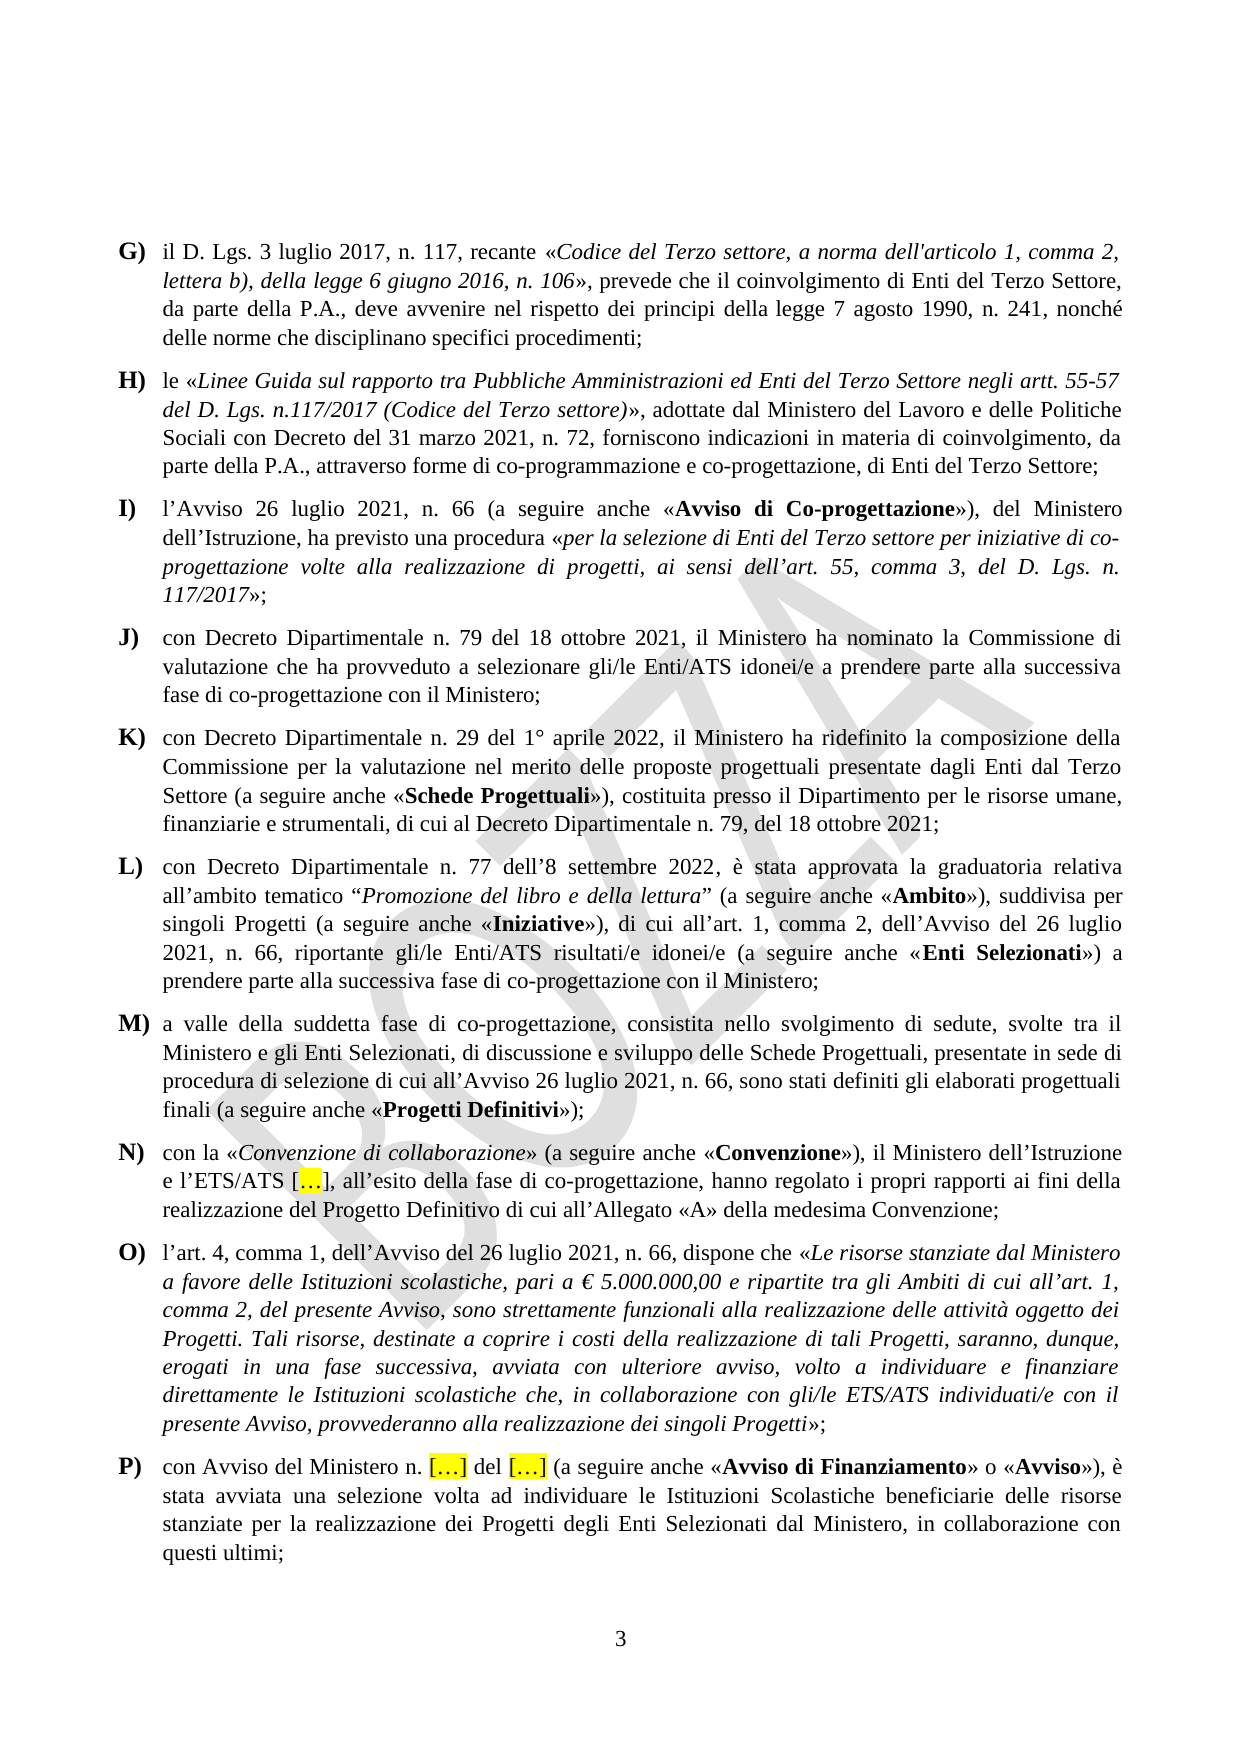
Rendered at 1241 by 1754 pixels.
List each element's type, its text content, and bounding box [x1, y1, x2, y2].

list le «Linee Guida sul rapporto tra Pubbliche Amministrazioni ed Enti del Terzo Settore negli artt. 55-57 del D. Lgs. n.117/2017 (Codice del Terzo settore)», adottate dal Ministero del Lavoro e delle Politiche Sociali con Decreto del 31 marzo 2021, n. 72, forniscono indicazioni in materia di coinvolgimento, da parte della P.A., attraverso forme di co-programmazione e co-progettazione, di Enti del Terzo Settore; [118, 365, 1123, 479]
list con Decreto Dipartimentale n. 29 del 1° aprile 2022, il Ministero ha ridefinito la composizione della Commissione per la valutazione nel merito delle proposte progettuali presentate dagli Enti dal Terzo Settore (a seguire anche «Schede Progettuali»), costituita presso il Dipartimento per le risorse umane, finanziarie e strumentali, di cui al Decreto Dipartimentale n. 79, del 18 ottobre 2021; [118, 722, 1123, 836]
list a valle della suddetta fase di co-progettazione, consistita nello svolgimento di sedute, svolte tra il Ministero e gli Enti Selezionati, di discussione e sviluppo delle Schede Progettuali, presentate in sede di procedura di selezione di cui all’Avviso 26 luglio 2021, n. 66, sono stati definiti gli elaborati progettuali finali (a seguire anche «Progetti Definitivi»); [118, 1008, 1123, 1122]
list l’Avviso 26 luglio 2021, n. 66 (a seguire anche «Avviso di Co-progettazione»), del Ministero dell’Istruzione, ha previsto una procedura «per la selezione di Enti del Terzo settore per iniziative di co-progettazione volte alla realizzazione di progetti, ai sensi dell’art. 55, comma 3, del D. Lgs. n. 117/2017»; [118, 493, 1123, 608]
list con Decreto Dipartimentale n. 79 del 18 ottobre 2021, il Ministero ha nominato la Commissione di valutazione che ha provveduto a selezionare gli/le Enti/ATS idonei/e a prendere parte alla successiva fase di co-progettazione con il Ministero; [118, 622, 1123, 708]
list il D. Lgs. 3 luglio 2017, n. 117, recante «Codice del Terzo settore, a norma dell'articolo 1, comma 2, lettera b), della legge 6 giugno 2016, n. 106», prevede che il coinvolgimento di Enti del Terzo Settore, da parte della P.A., deve avvenire nel rispetto dei principi della legge 7 agosto 1990, n. 241, nonché delle norme che disciplinano specifici procedimenti; [118, 236, 1123, 350]
list con la «Convenzione di collaborazione» (a seguire anche «Convenzione»), il Ministero dell’Istruzione e l’ETS/ATS […], all’esito della fase di co-progettazione, hanno regolato i propri rapporti ai fini della realizzazione del Progetto Definitivo di cui all’Allegato «A» della medesima Convenzione; [118, 1137, 1123, 1222]
list con Avviso del Ministero n. […] del […] (a seguire anche «Avviso di Finanziamento» o «Avviso»), è stata avviata una selezione volta ad individuare le Istituzioni Scolastiche beneficiarie delle risorse stanziate per la realizzazione dei Progetti degli Enti Selezionati dal Ministero, in collaborazione con questi ultimi; [118, 1451, 1123, 1565]
list con Decreto Dipartimentale n. 77 dell’8 settembre 2022, è stata approvata la graduatoria relativa all’ambito tematico “Promozione del libro e della lettura” (a seguire anche «Ambito»), suddivisa per singoli Progetti (a seguire anche «Iniziative»), di cui all’art. 1, comma 2, dell’Avviso del 26 luglio 2021, n. 66, riportante gli/le Enti/ATS risultati/e idonei/e (a seguire anche «Enti Selezionati») a prendere parte alla successiva fase di co-progettazione con il Ministero; [118, 851, 1123, 993]
list l’art. 4, comma 1, dell’Avviso del 26 luglio 2021, n. 66, dispone che «Le risorse stanziate dal Ministero a favore delle Istituzioni scolastiche, pari a € 5.000.000,00 e ripartite tra gli Ambiti di cui all’art. 1, comma 2, del presente Avviso, sono strettamente funzionali alla realizzazione delle attività oggetto dei Progetti. Tali risorse, destinate a coprire i costi della realizzazione di tali Progetti, saranno, dunque, erogati in una fase successiva, avviata con ulteriore avviso, volto a individuare e finanziare direttamente le Istituzioni scolastiche che, in collaborazione con gli/le ETS/ATS individuati/e con il presente Avviso, provvederanno alla realizzazione dei singoli Progetti»; [118, 1237, 1123, 1436]
